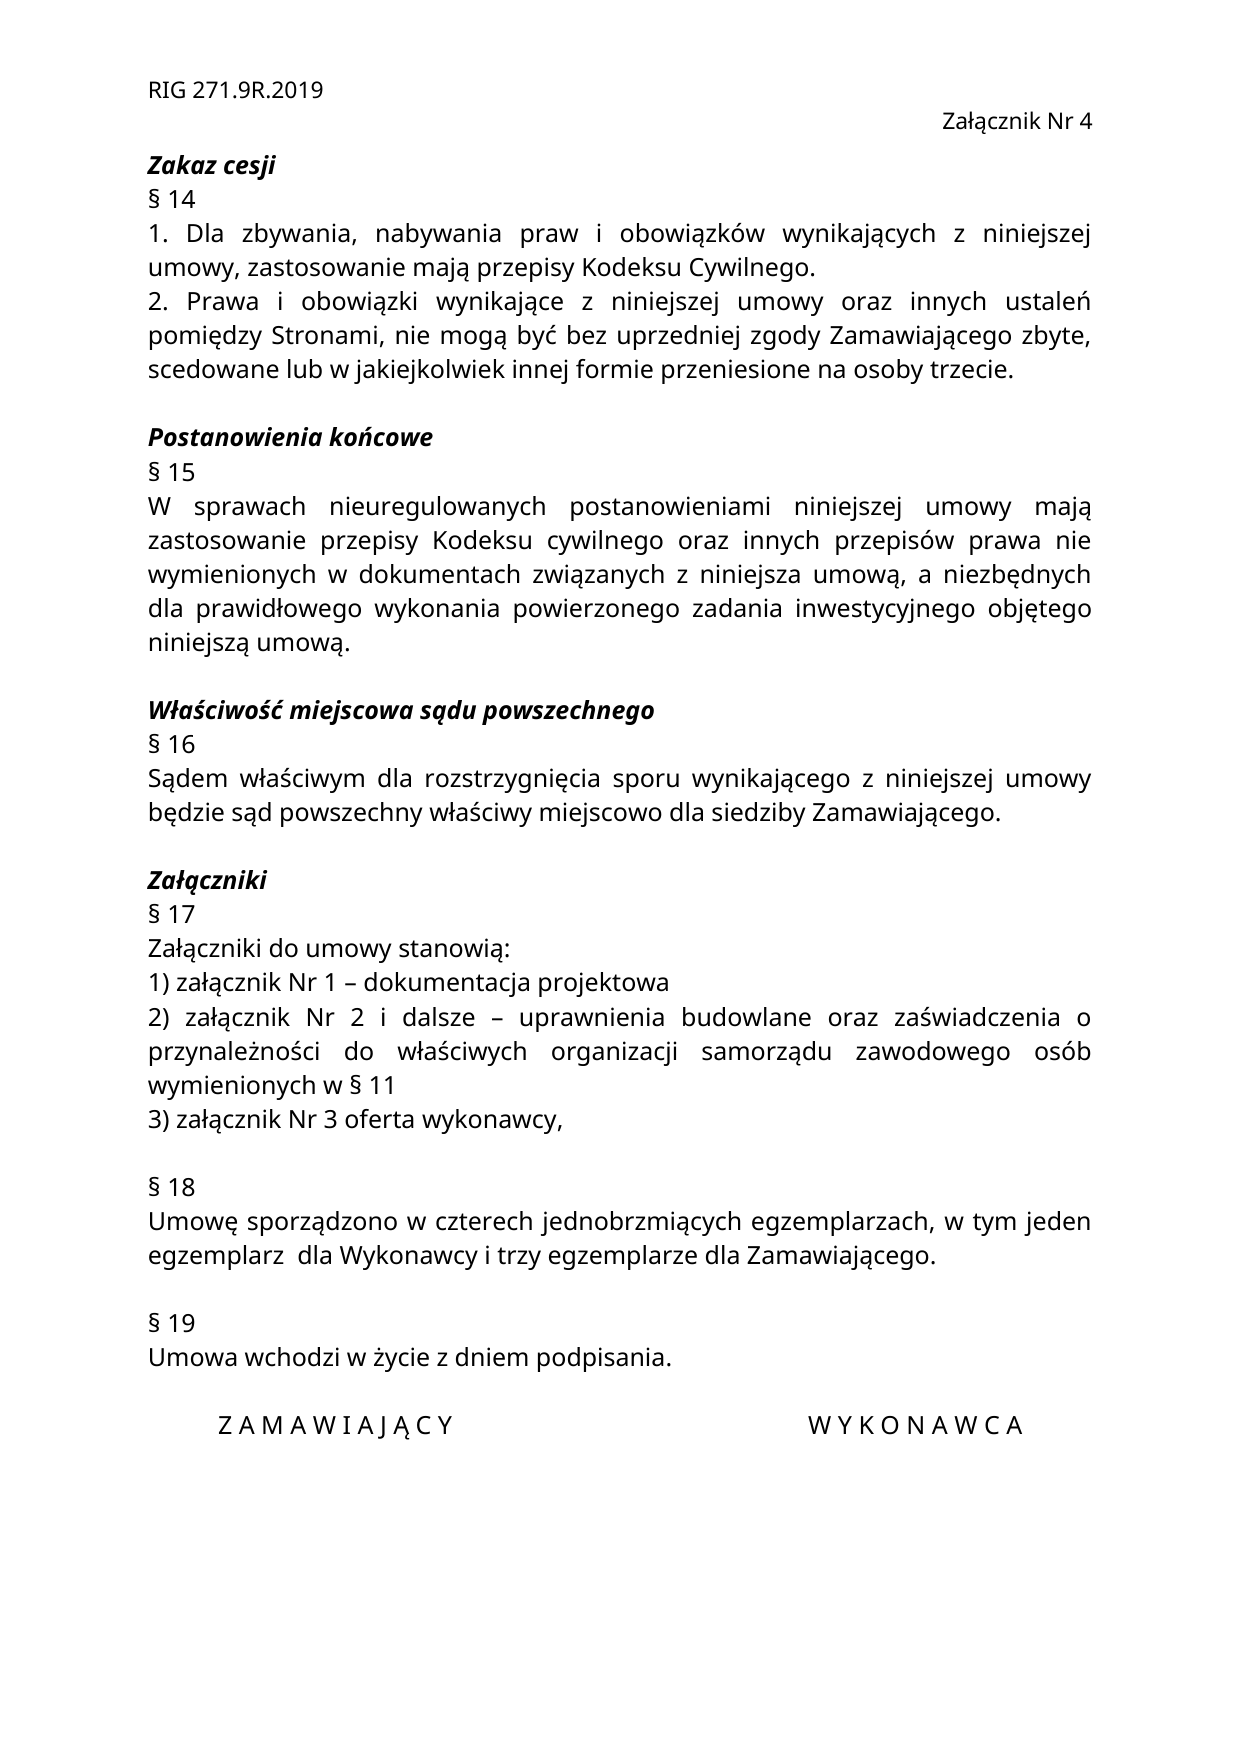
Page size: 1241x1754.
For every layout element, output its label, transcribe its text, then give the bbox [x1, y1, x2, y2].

text 2. Prawa i obowiązki wynikające z niniejszej umowy oraz innych ustaleń pomiędzy Stronami, nie mogą być bez uprzedniej zgody Zamawiającego zbyte, scedowane lub w jakiejkolwiek innej formie przeniesione na osoby trzecie. [148, 284, 1093, 386]
text W sprawach nieuregulowanych postanowieniami niniejszej umowy mają zastosowanie przepisy Kodeksu cywilnego oraz innych przepisów prawa nie wymienionych w dokumentach związanych z niniejsza umową, a niezbędnych dla prawidłowego wykonania powierzonego zadania inwestycyjnego objętego niniejszą umową. [148, 488, 1093, 658]
text 1. Dla zbywania, nabywania praw i obowiązków wynikających z niniejszej umowy, zastosowanie mają przepisy Kodeksu Cywilnego. [148, 216, 1093, 284]
text Załączniki do umowy stanowią: [148, 931, 1093, 965]
text Z A M A W I A J Ą C Y W Y K O N A W C A [148, 1408, 1093, 1442]
text 1) załącznik Nr 1 – dokumentacja projektowa [148, 965, 1093, 999]
text § 17 [148, 897, 1093, 931]
text 3) załącznik Nr 3 oferta wykonawcy, [148, 1101, 1093, 1135]
text § 16 [148, 727, 1093, 761]
text § 15 [148, 454, 1093, 488]
text § 18 [148, 1169, 1093, 1203]
text Postanowienia końcowe [148, 420, 1093, 454]
text Zakaz cesji [148, 148, 1093, 182]
text Załączniki [148, 863, 1093, 897]
text Właściwość miejscowa sądu powszechnego [148, 693, 1093, 727]
text Sądem właściwym dla rozstrzygnięcia sporu wynikającego z niniejszej umowy będzie sąd powszechny właściwy miejscowo dla siedziby Zamawiającego. [148, 761, 1093, 829]
text Umowę sporządzono w czterech jednobrzmiących egzemplarzach, w tym jeden egzemplarz dla Wykonawcy i trzy egzemplarze dla Zamawiającego. [148, 1203, 1093, 1272]
text 2) załącznik Nr 2 i dalsze – uprawnienia budowlane oraz zaświadczenia o przynależności do właściwych organizacji samorządu zawodowego osób wymienionych w § 11 [148, 999, 1093, 1101]
text § 19 [148, 1306, 1093, 1340]
text § 14 [148, 182, 1093, 216]
text Umowa wchodzi w życie z dniem podpisania. [148, 1340, 1093, 1374]
